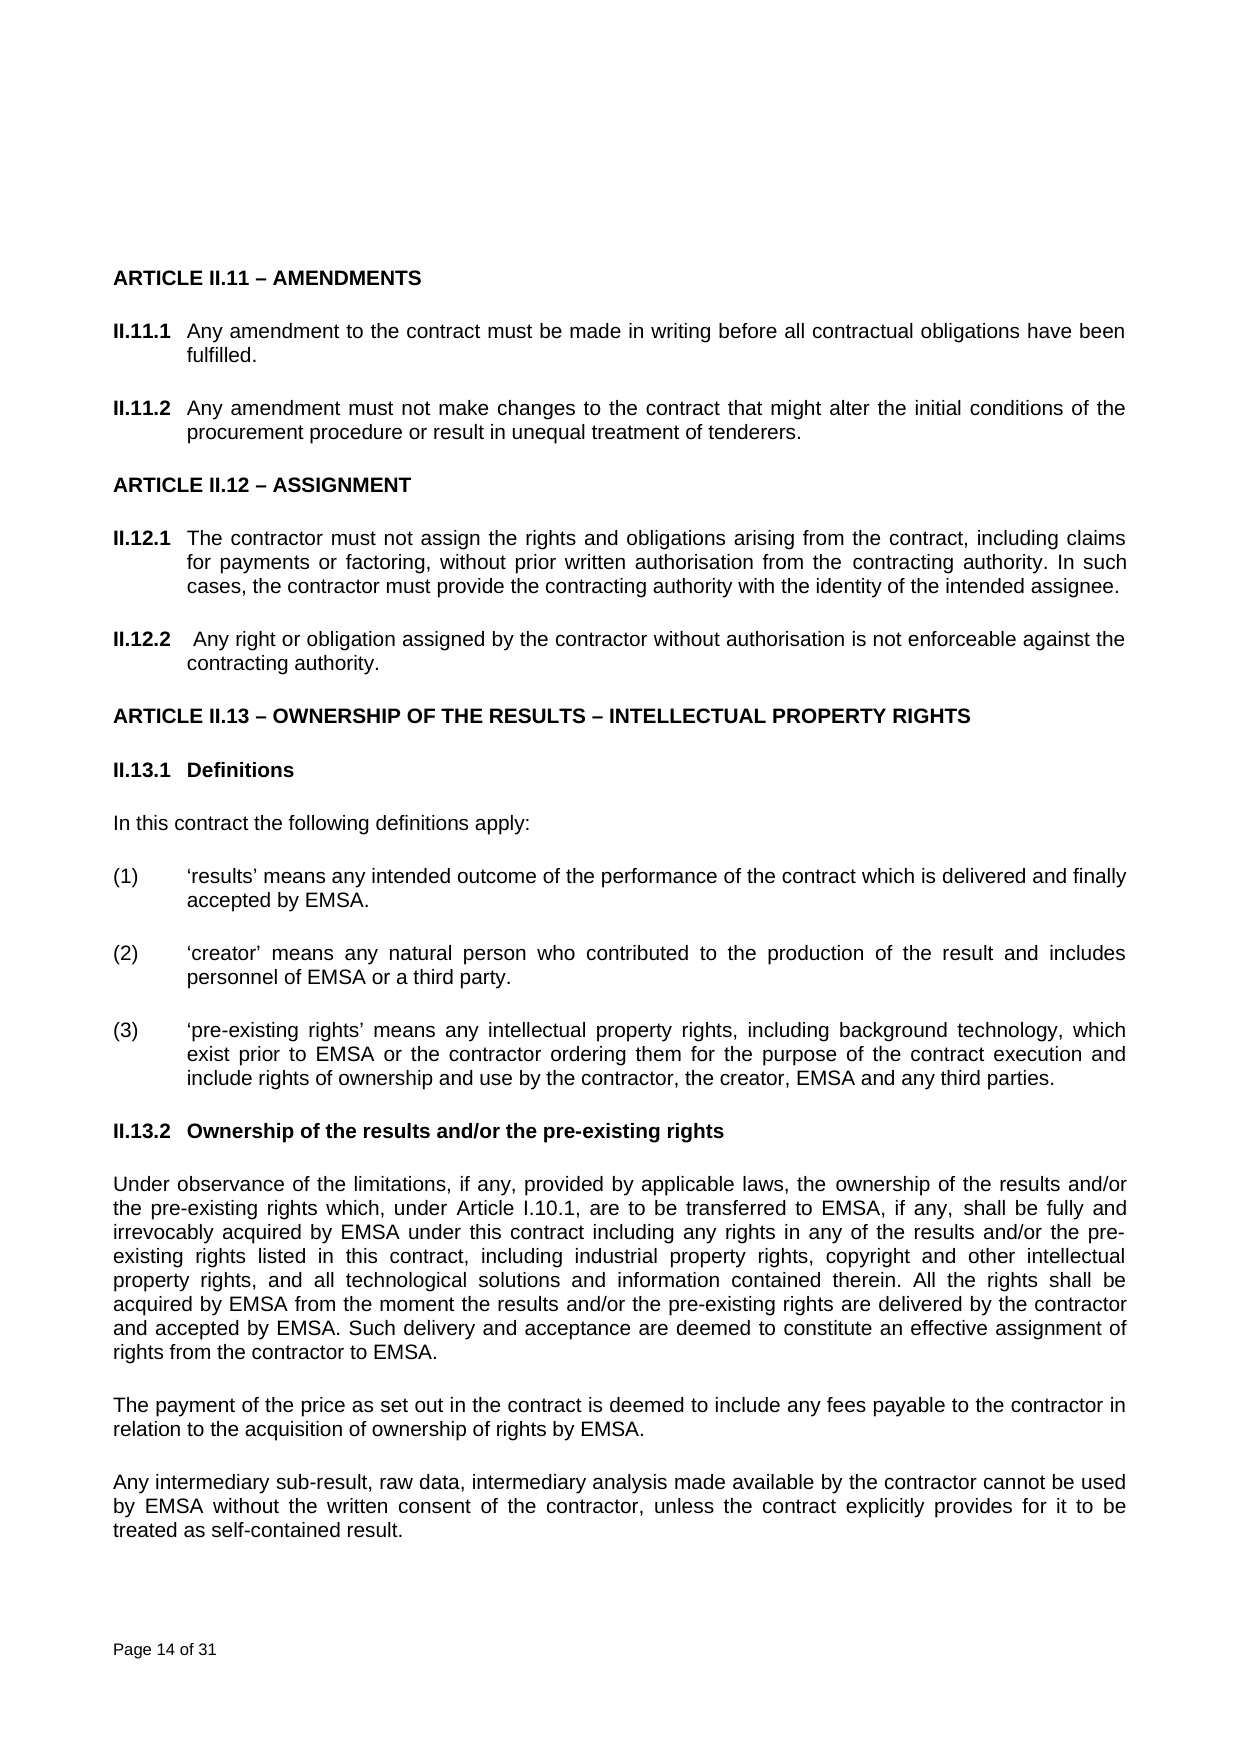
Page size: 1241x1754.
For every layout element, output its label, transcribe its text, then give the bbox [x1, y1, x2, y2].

text II.12.2 Any right or obligation assigned by the contractor without authorisation is not enforceable against the contracting authority. [113, 627, 1127, 675]
text (2) ‘creator’ means any natural person who contributed to the production of the result and includes personnel of EMSA or a third party. [113, 941, 1127, 989]
text The payment of the price as set out in the contract is deemed to include any fees payable to the contractor in relation to the acquisition of ownership of rights by EMSA. [113, 1393, 1127, 1441]
text II.13.2 Ownership of the results and/or the pre-existing rights [113, 1119, 1127, 1143]
text In this contract the following definitions apply: [113, 811, 1127, 834]
text II.11.2 Any amendment must not make changes to the contract that might alter the initial conditions of the procurement procedure or result in unequal treatment of tenderers. [113, 396, 1127, 444]
text II.11.1 Any amendment to the contract must be made in writing before all contractual obligations have been fulfilled. [113, 319, 1127, 367]
text Article II.12 – Assignment [113, 473, 1127, 497]
text ARTICLE II.13 – OWNERSHIP OF THE RESULTS – INTELLECTUAL PROPERTY RIGHTS [113, 704, 1127, 728]
text (3) ‘pre-existing rights’ means any intellectual property rights, including background technology, which exist prior to EMSA or the contractor ordering them for the purpose of the contract execution and include rights of ownership and use by the contractor, the creator, EMSA and any third parties. [113, 1018, 1127, 1090]
text II.13.1 Definitions [113, 757, 1127, 781]
text Article II.11 – Amendments [113, 266, 1127, 290]
text (1) ‘results’ means any intended outcome of the performance of the contract which is delivered and finally accepted by EMSA. [113, 864, 1127, 912]
text II.12.1 The contractor must not assign the rights and obligations arising from the contract, including claims for payments or factoring, without prior written authorisation from the contracting authority. In such cases, the contractor must provide the contracting authority with the identity of the intended assignee. [113, 526, 1127, 598]
text Under observance of the limitations, if any, provided by applicable laws, the ownership of the results and/or the pre-existing rights which, under Article I.10.1, are to be transferred to EMSA, if any, shall be fully and irrevocably acquired by EMSA under this contract including any rights in any of the results and/or the pre-existing rights listed in this contract, including industrial property rights, copyright and other intellectual property rights, and all technological solutions and information contained therein. All the rights shall be acquired by EMSA from the moment the results and/or the pre-existing rights are delivered by the contractor and accepted by EMSA. Such delivery and acceptance are deemed to constitute an effective assignment of rights from the contractor to EMSA. [113, 1172, 1127, 1364]
text Any intermediary sub-result, raw data, intermediary analysis made available by the contractor cannot be used by EMSA without the written consent of the contractor, unless the contract explicitly provides for it to be treated as self-contained result. [113, 1470, 1127, 1542]
